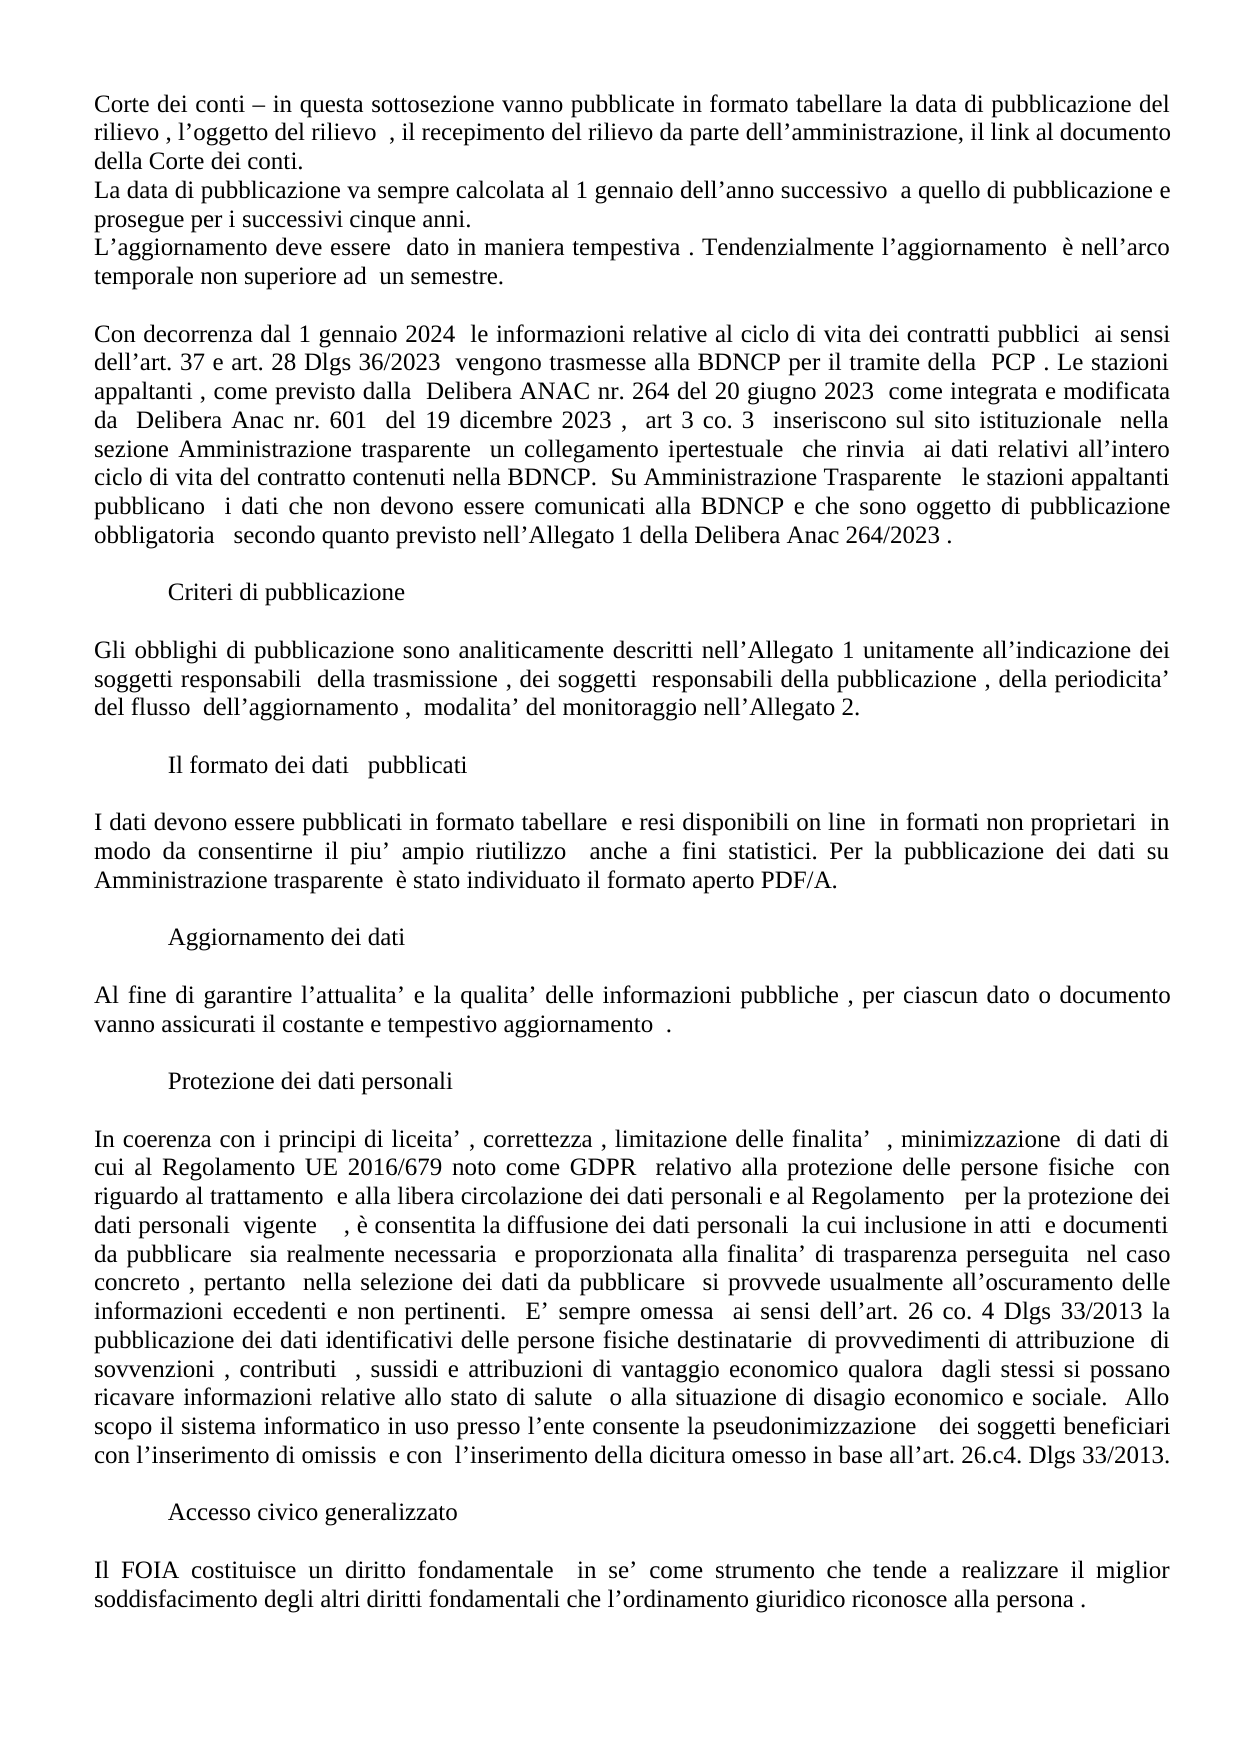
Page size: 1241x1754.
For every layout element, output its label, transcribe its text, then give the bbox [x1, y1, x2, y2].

text  Accesso civico generalizzato [94, 1497, 1172, 1526]
text Gli obblighi di pubblicazione sono analiticamente descritti nell’Allegato 1 unitamente all’indicazione dei soggetti responsabili della trasmissione , dei soggetti responsabili della pubblicazione , della periodicita’ del flusso dell’aggiornamento , modalita’ del monitoraggio nell’Allegato 2. [94, 635, 1172, 721]
text Al fine di garantire l’attualita’ e la qualita’ delle informazioni pubbliche , per ciascun dato o documento vanno assicurati il costante e tempestivo aggiornamento . [94, 980, 1172, 1037]
text  Il formato dei dati pubblicati [94, 750, 1172, 779]
text I dati devono essere pubblicati in formato tabellare e resi disponibili on line in formati non proprietari in modo da consentirne il piu’ ampio riutilizzo anche a fini statistici. Per la pubblicazione dei dati su Amministrazione trasparente è stato individuato il formato aperto PDF/A. [94, 807, 1172, 894]
text In coerenza con i principi di liceita’ , correttezza , limitazione delle finalita’ , minimizzazione di dati di cui al Regolamento UE 2016/679 noto come GDPR relativo alla protezione delle persone fisiche con riguardo al trattamento e alla libera circolazione dei dati personali e al Regolamento per la protezione dei dati personali vigente , è consentita la diffusione dei dati personali la cui inclusione in atti e documenti da pubblicare sia realmente necessaria e proporzionata alla finalita’ di trasparenza perseguita nel caso concreto , pertanto nella selezione dei dati da pubblicare si provvede usualmente all’oscuramento delle informazioni eccedenti e non pertinenti. E’ sempre omessa ai sensi dell’art. 26 co. 4 Dlgs 33/2013 la pubblicazione dei dati identificativi delle persone fisiche destinatarie di provvedimenti di attribuzione di sovvenzioni , contributi , sussidi e attribuzioni di vantaggio economico qualora dagli stessi si possano ricavare informazioni relative allo stato di salute o alla situazione di disagio economico e sociale. Allo scopo il sistema informatico in uso presso l’ente consente la pseudonimizzazione dei soggetti beneficiari con l’inserimento di omissis e con l’inserimento della dicitura omesso in base all’art. 26.c4. Dlgs 33/2013. [94, 1124, 1172, 1469]
text  Aggiornamento dei dati [94, 922, 1172, 951]
text Corte dei conti – in questa sottosezione vanno pubblicate in formato tabellare la data di pubblicazione del rilievo , l’oggetto del rilievo , il recepimento del rilievo da parte dell’amministrazione, il link al documento della Corte dei conti. [94, 89, 1172, 175]
text  Criteri di pubblicazione [94, 577, 1172, 606]
text  Protezione dei dati personali [94, 1066, 1172, 1095]
text Il FOIA costituisce un diritto fondamentale in se’ come strumento che tende a realizzare il miglior soddisfacimento degli altri diritti fondamentali che l’ordinamento giuridico riconosce alla persona . [94, 1555, 1172, 1612]
text Con decorrenza dal 1 gennaio 2024 le informazioni relative al ciclo di vita dei contratti pubblici ai sensi dell’art. 37 e art. 28 Dlgs 36/2023 vengono trasmesse alla BDNCP per il tramite della PCP . Le stazioni appaltanti , come previsto dalla Delibera ANAC nr. 264 del 20 giugno 2023 come integrata e modificata da Delibera Anac nr. 601 del 19 dicembre 2023 , art 3 co. 3 inseriscono sul sito istituzionale nella sezione Amministrazione trasparente un collegamento ipertestuale che rinvia ai dati relativi all’intero ciclo di vita del contratto contenuti nella BDNCP. Su Amministrazione Trasparente le stazioni appaltanti pubblicano i dati che non devono essere comunicati alla BDNCP e che sono oggetto di pubblicazione obbligatoria secondo quanto previsto nell’Allegato 1 della Delibera Anac 264/2023 . [94, 319, 1172, 549]
text La data di pubblicazione va sempre calcolata al 1 gennaio dell’anno successivo a quello di pubblicazione e prosegue per i successivi cinque anni. [94, 175, 1172, 232]
text L’aggiornamento deve essere dato in maniera tempestiva . Tendenzialmente l’aggiornamento è nell’arco temporale non superiore ad un semestre. [94, 232, 1172, 290]
